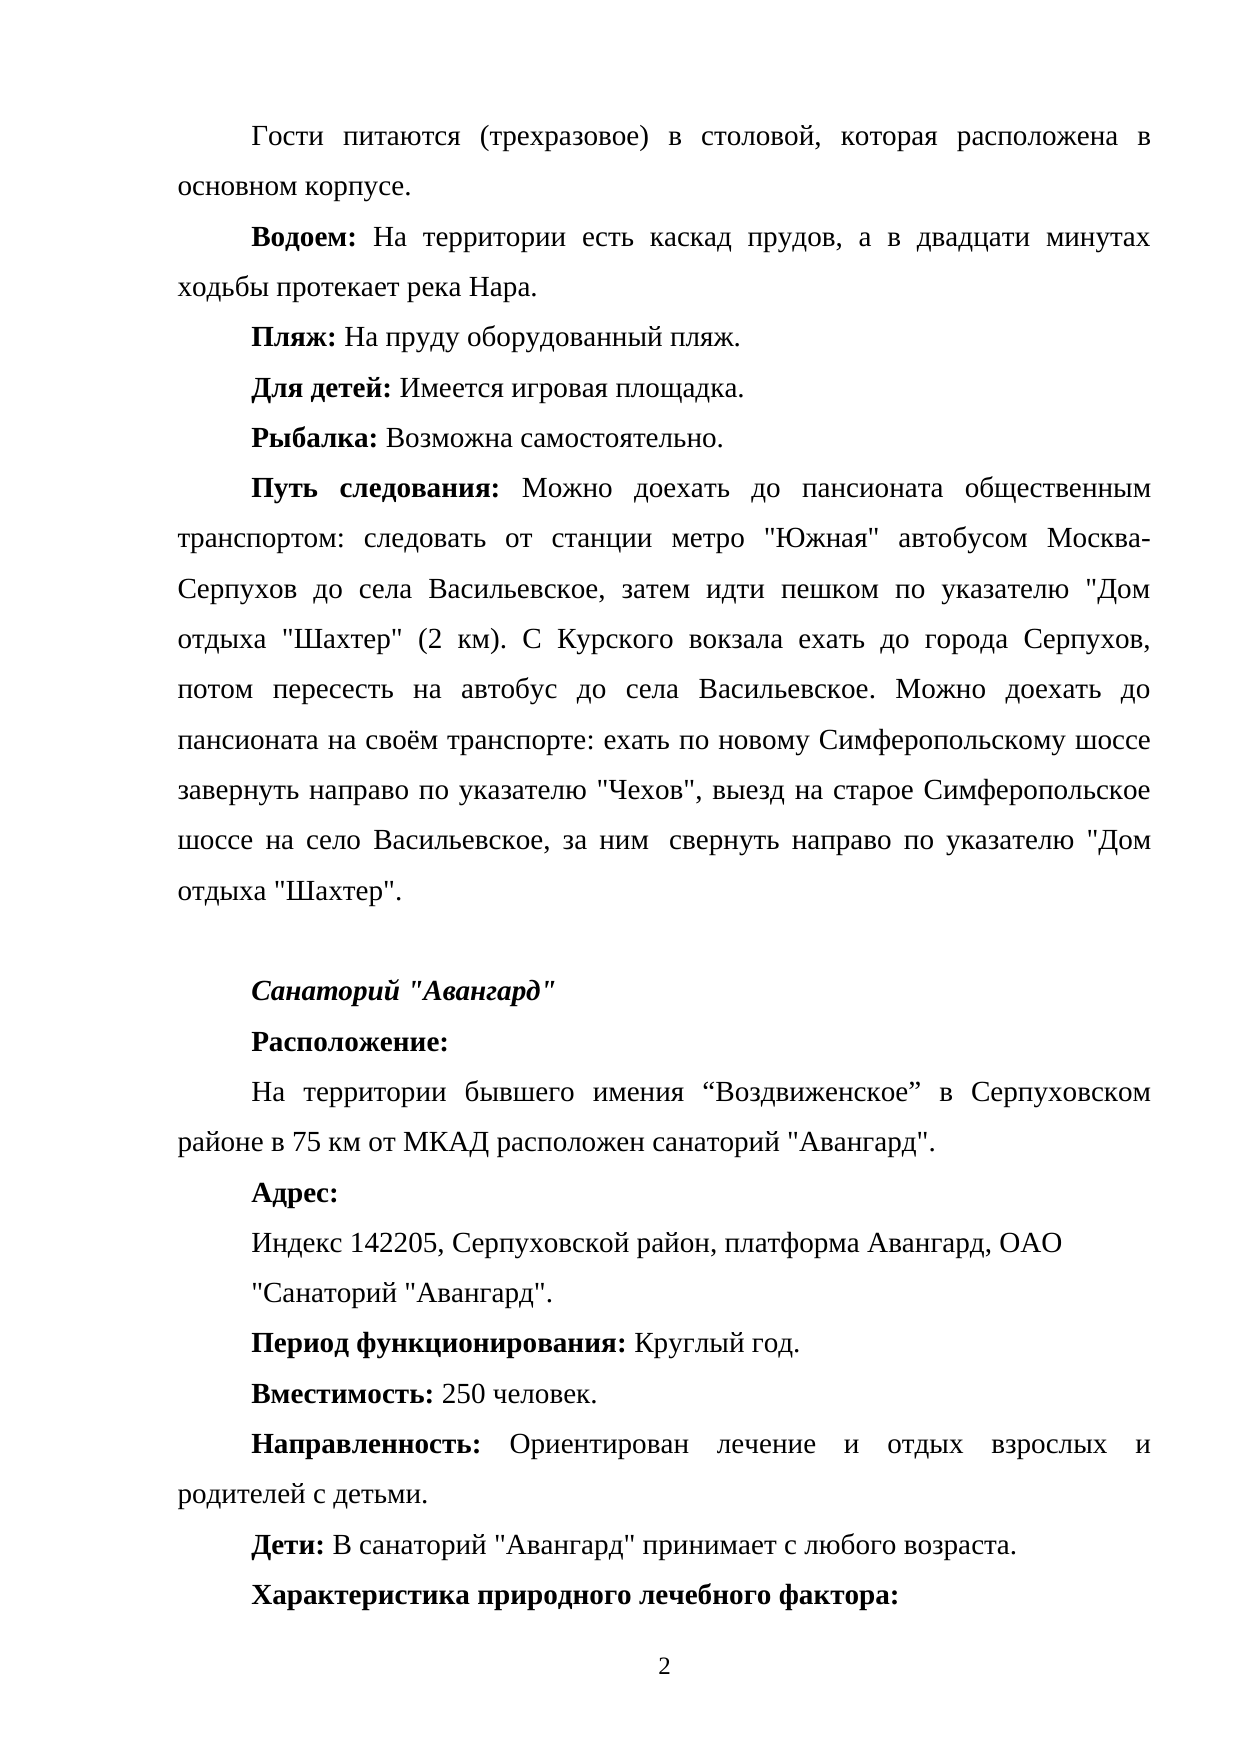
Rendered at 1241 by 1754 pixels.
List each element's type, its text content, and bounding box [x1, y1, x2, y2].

text Санаторий "Авангард" [177, 973, 1152, 1007]
text Вместимость: 250 человек. [177, 1376, 1152, 1409]
text Гости питаются (трехразовое) в столовой, которая расположена в основном корпусе. [177, 118, 1152, 202]
text На территории бывшего имения “Воздвиженское” в Серпуховском районе в от МКАД расположен санаторий "Авангард". [177, 1074, 1152, 1158]
text Пляж: На пруду оборудованный пляж. [177, 319, 1152, 353]
text Для детей: Имеется игровая площадка. [177, 370, 1152, 403]
text Расположение: [177, 1024, 1152, 1057]
text Водоем: На территории есть каскад прудов, а в двадцати минутах ходьбы протекает река Нара. [177, 219, 1152, 303]
text Дети: В санаторий "Авангард" принимает с любого возраста. [177, 1527, 1152, 1560]
text Индекс 142205, Серпуховской район, платформа Авангард, ОАО [177, 1225, 1152, 1258]
text Направленность: Ориентирован лечение и отдых взрослых и родителей с детьми. [177, 1426, 1152, 1510]
text Характеристика природного лечебного фактора: [177, 1577, 1152, 1611]
text Рыбалка: Возможна самостоятельно. [177, 420, 1152, 453]
text "Санаторий "Авангард". [177, 1275, 1152, 1309]
text Период функционирования: Круглый год. [177, 1326, 1152, 1359]
text Путь следования: Можно доехать до пансионата общественным транспортом: следовать от станции метро "Южная" автобусом Москва-Серпухов до села Васильевское, затем идти пешком по указателю "Дом отдыха "Шахтер" (). С Курского вокзала ехать до города Серпухов, потом пересесть на автобус до села Васильевское. Можно доехать до пансионата на своём транспорте: ехать по новому Симферопольскому шоссе завернуть направо по указателю "Чехов", выезд на старое Симферопольское шоссе на село Васильевское, за ним свернуть направо по указателю "Дом отдыха "Шахтер". [177, 470, 1152, 906]
text Адрес: [177, 1175, 1152, 1208]
